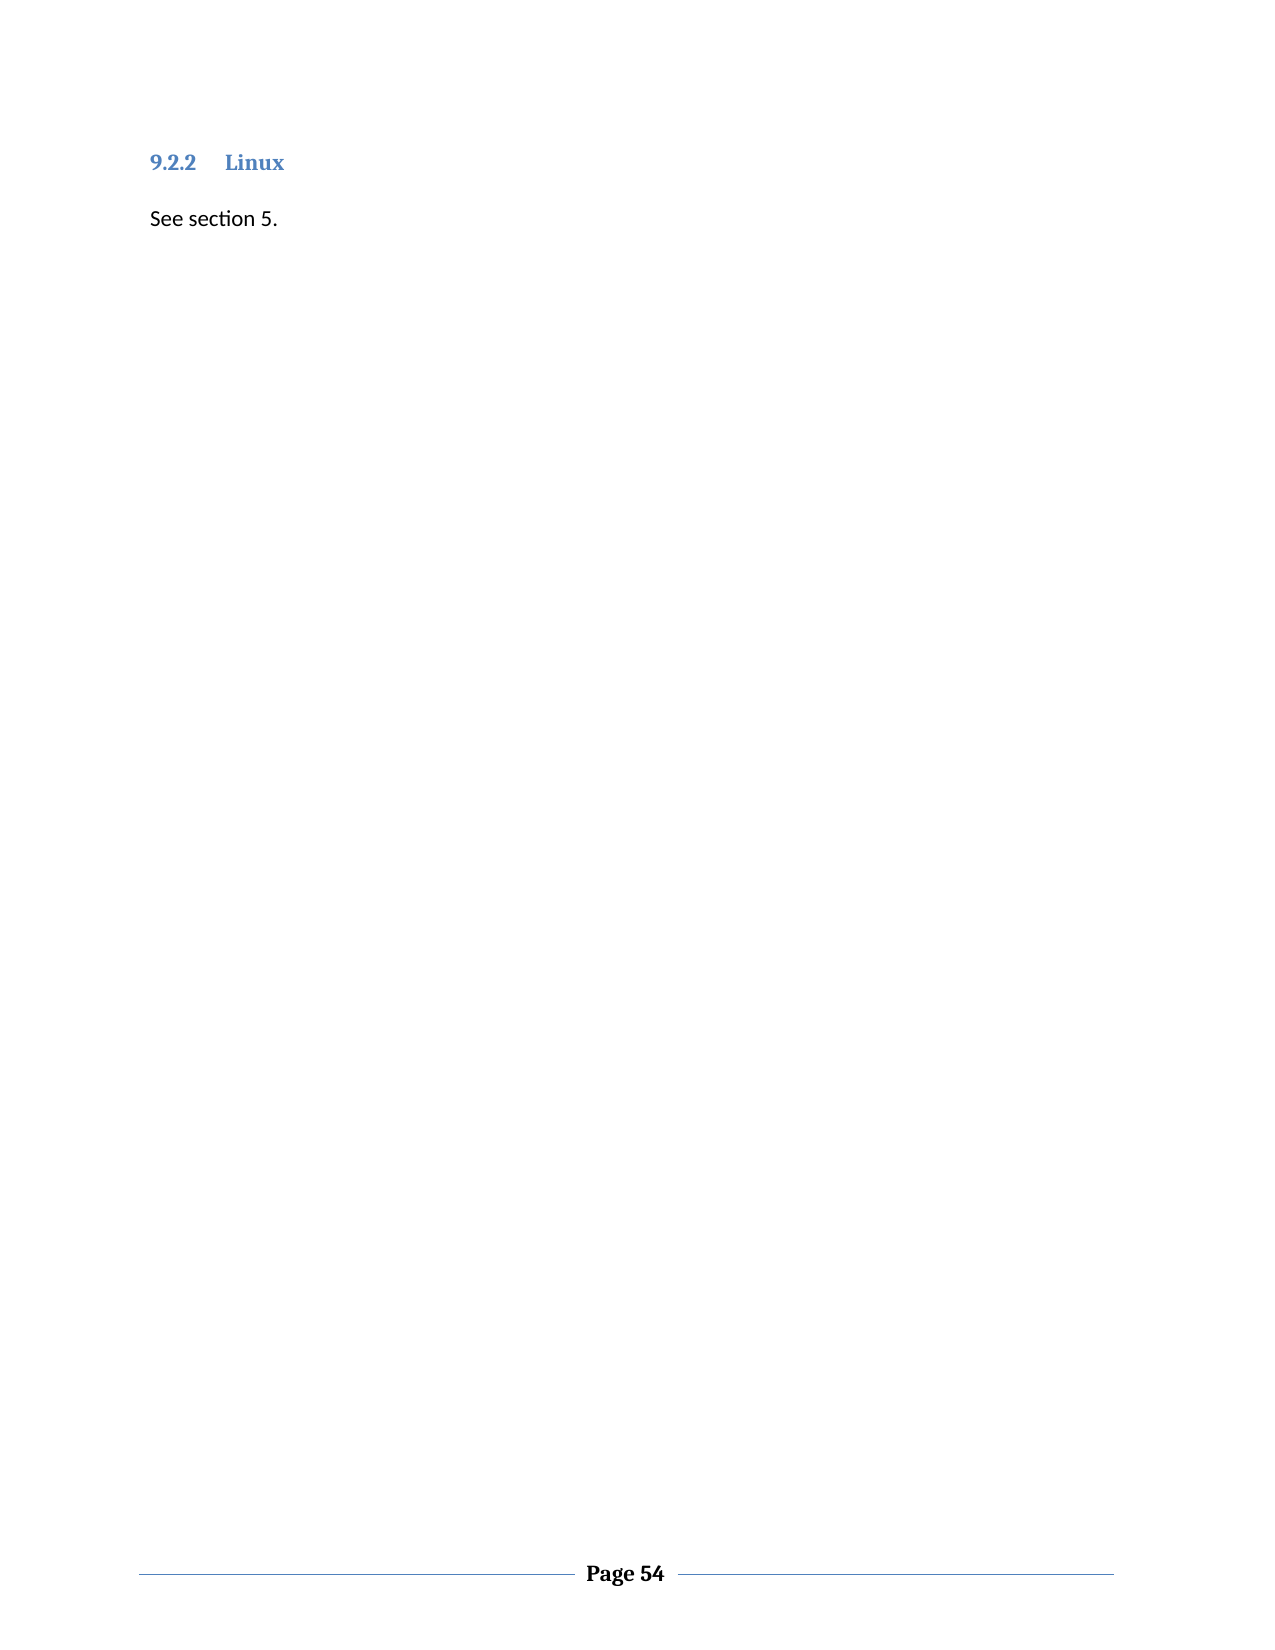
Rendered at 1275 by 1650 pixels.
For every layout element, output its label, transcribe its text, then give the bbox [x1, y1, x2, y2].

subtitle Linux [150, 150, 1125, 176]
text See section 5. [150, 204, 1125, 232]
